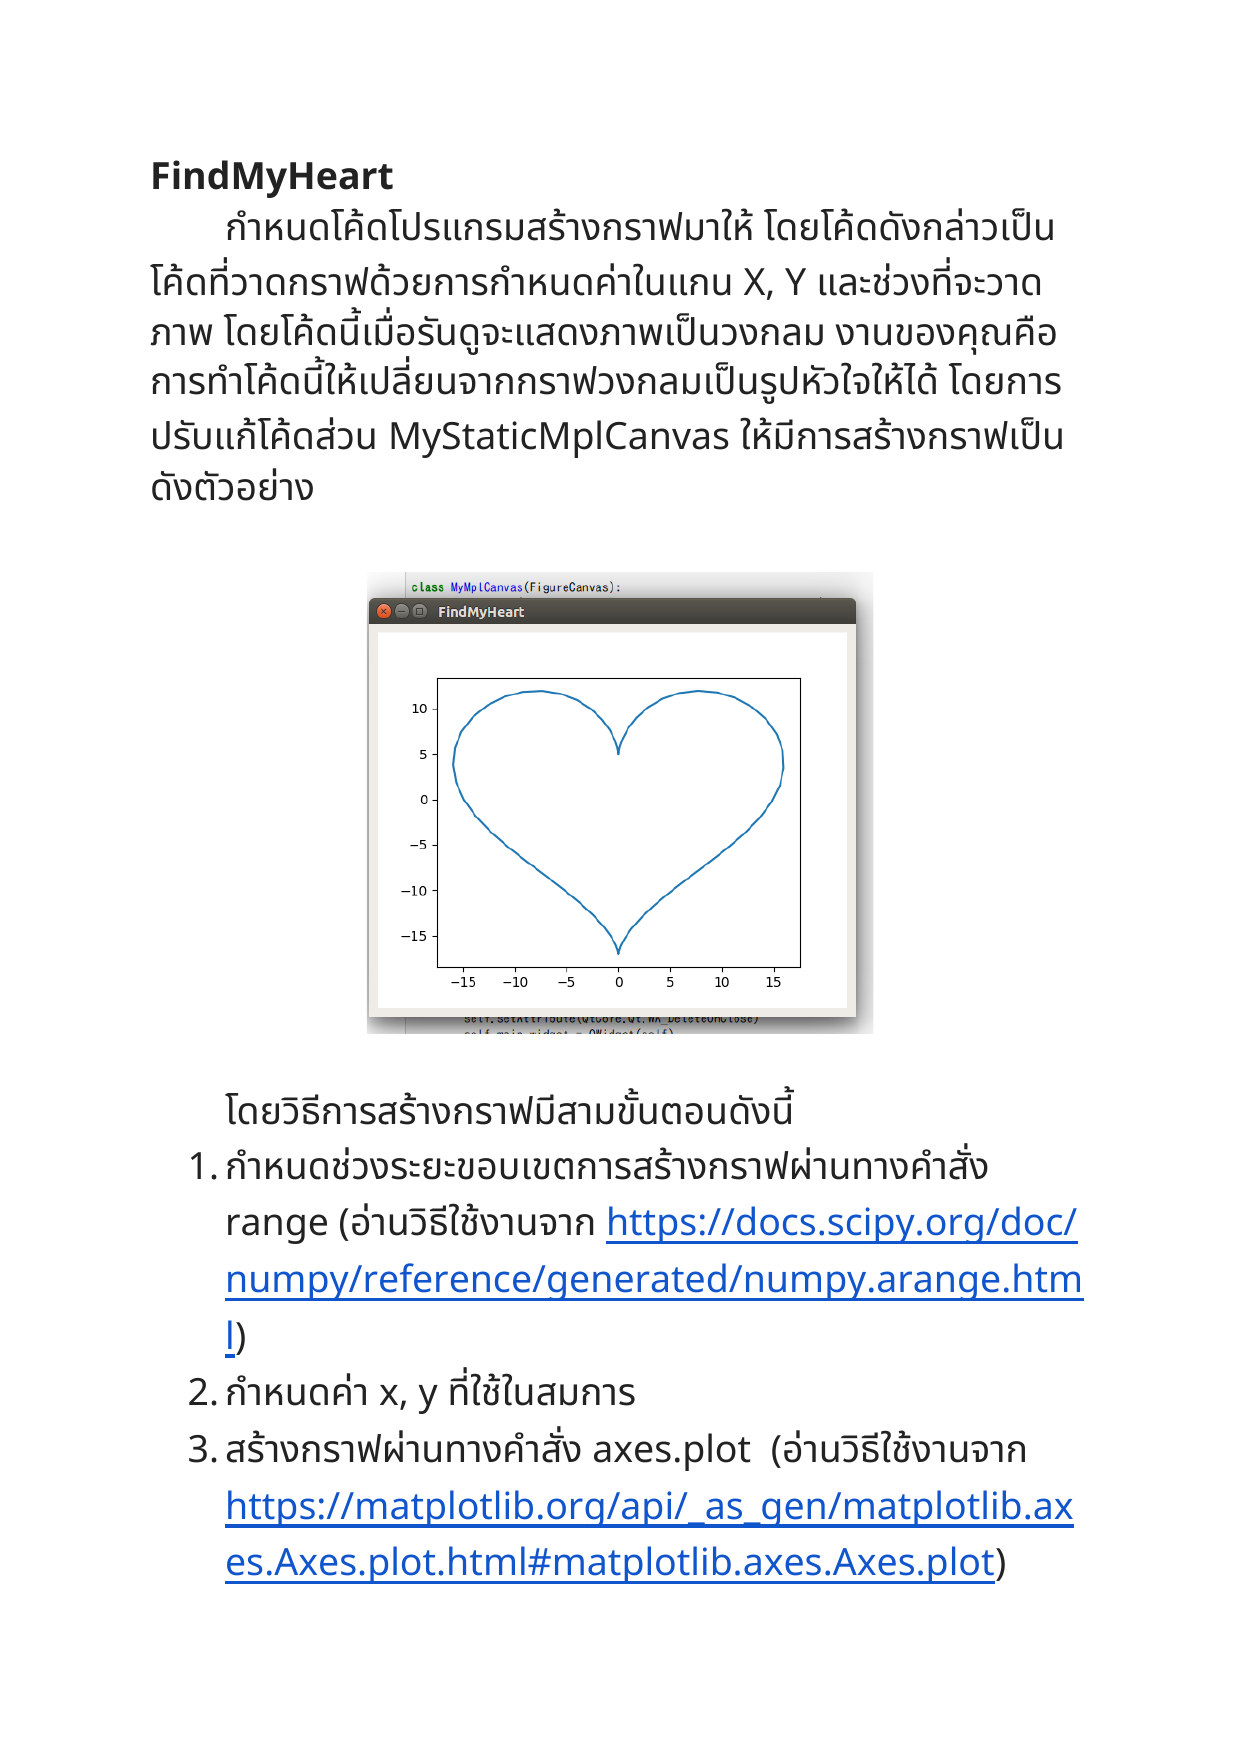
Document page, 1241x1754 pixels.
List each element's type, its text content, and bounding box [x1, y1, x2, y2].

picture [366, 572, 874, 1034]
text โดยวิธีการสร้างกราฟมีสามขั้นตอนดังนี้ [150, 1090, 1090, 1139]
list กำหนดช่วงระยะขอบเขตการสร้างกราฟผ่านทางคำสั่ง range (อ่านวิธีใช้งานจาก https://docs.scipy.org/doc/numpy/reference/generated/numpy.arange.html) [187, 1139, 1090, 1366]
text FindMyHeart [150, 150, 1090, 207]
text กำหนดโค้ดโปรแกรมสร้างกราฟมาให้ โดยโค้ดดังกล่าวเป็นโค้ดที่วาดกราฟด้วยการกำหนดค่าในแกน X, Y และช่วงที่จะวาดภาพ โดยโค้ดนี้เมื่อรันดูจะแสดงภาพเป็นวงกลม งานของคุณคือการทำโค้ดนี้ให้เปลี่ยนจากกราฟวงกลมเป็นรูปหัวใจให้ได้ โดยการปรับแก้โค้ดส่วน MyStaticMplCanvas ให้มีการสร้างกราฟเป็นดังตัวอย่าง [150, 207, 1090, 515]
list กำหนดค่า x, y ที่ใช้ในสมการ [187, 1366, 1090, 1423]
list สร้างกราฟผ่านทางคำสั่ง axes.plot (อ่านวิธีใช้งานจาก https://matplotlib.org/api/_as_gen/matplotlib.axes.Axes.plot.html#matplotlib.axes.Axes.plot) [187, 1423, 1090, 1593]
